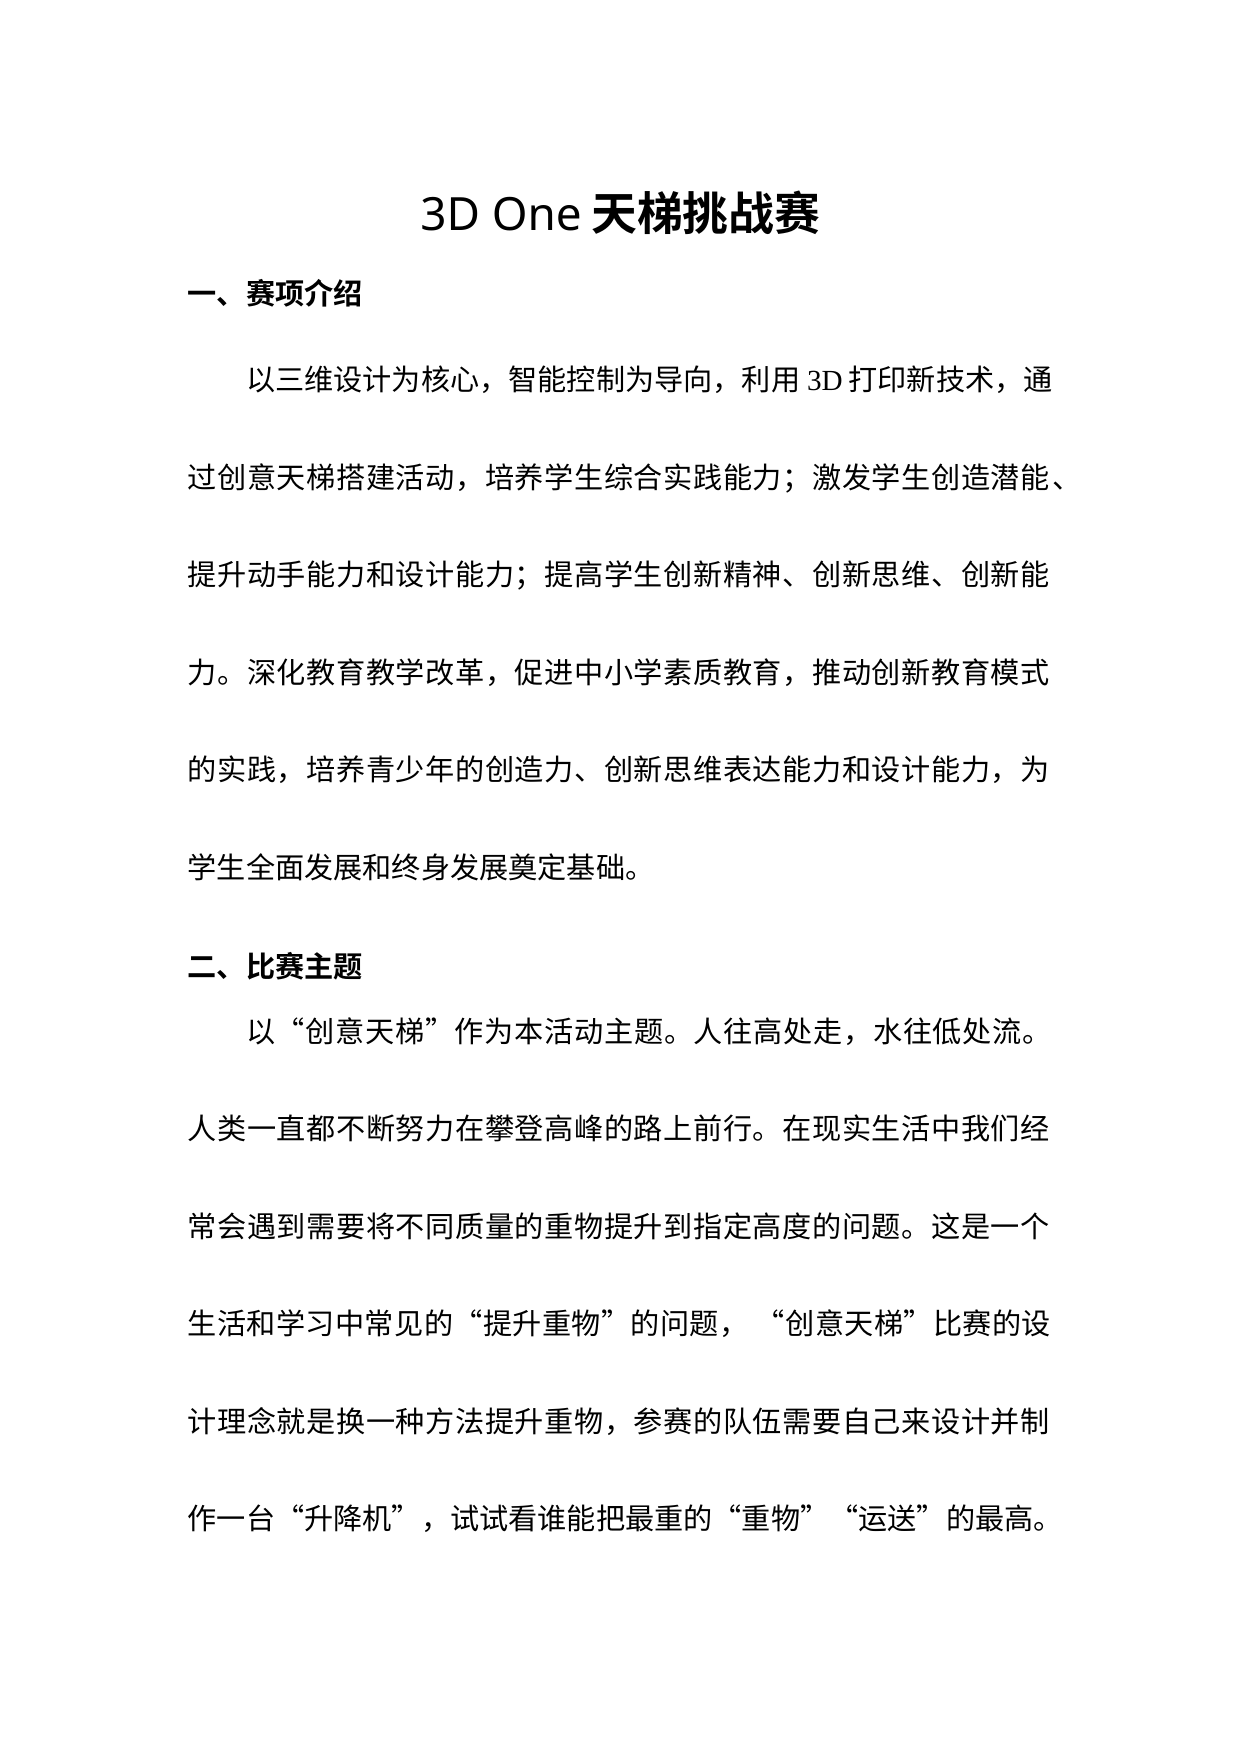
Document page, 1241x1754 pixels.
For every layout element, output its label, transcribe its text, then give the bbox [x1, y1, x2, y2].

text 二、比赛主题 [187, 932, 1053, 997]
text 以三维设计为核心，智能控制为导向，利用3D打印新技术，通过创意天梯搭建活动，培养学生综合实践能力；激发学生创造潜能、提升动手能力和设计能力；提高学生创新精神、创新思维、创新能力。深化教育教学改革，促进中小学素质教育，推动创新教育模式的实践，培养青少年的创造力、创新思维表达能力和设计能力，为学生全面发展和终身发展奠定基础。 [187, 346, 1053, 898]
text 3D One天梯挑战赛 [187, 162, 1053, 259]
text 一、赛项介绍 [187, 259, 1053, 324]
text 以“创意天梯”作为本活动主题。人往高处走，水往低处流。人类一直都不断努力在攀登高峰的路上前行。在现实生活中我们经常会遇到需要将不同质量的重物提升到指定高度的问题。这是一个生活和学习中常见的“提升重物”的问题， “创意天梯”比赛的设计理念就是换一种方法提升重物，参赛的队伍需要自己来设计并制作一台“升降机”，试试看谁能把最重的“重物”“运送”的最高。 [187, 997, 1053, 1549]
